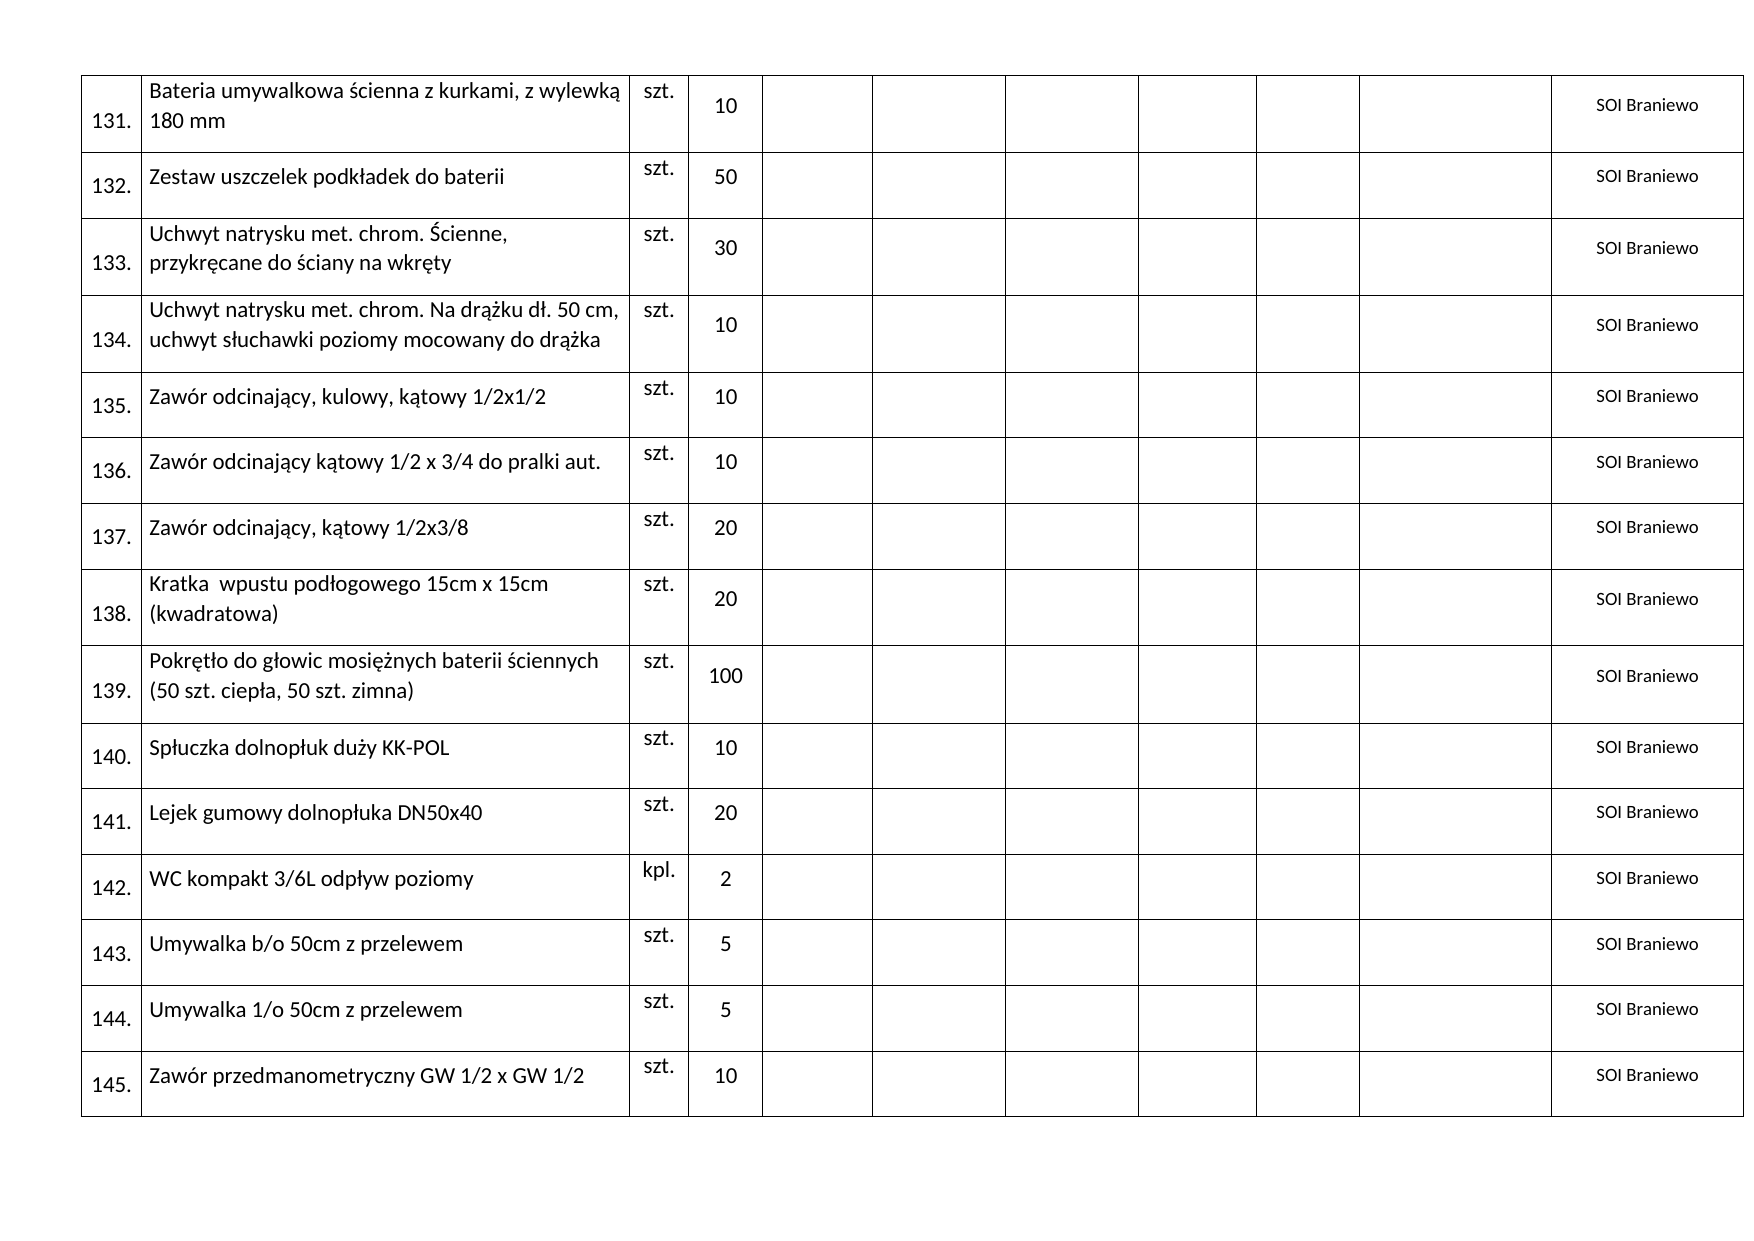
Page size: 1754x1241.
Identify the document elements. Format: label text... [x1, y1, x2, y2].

table_cell Bateria umywalkowa ścienna z kurkami, z wylewką 180 mm [142, 76, 629, 152]
table_cell SOI Braniewo [1552, 504, 1743, 568]
table_cell Umywalka b/o 50cm z przelewem [142, 920, 629, 985]
table_cell [873, 855, 1005, 919]
table_cell WC kompakt 3/6L odpływ poziomy [142, 855, 629, 919]
table_cell SOI Braniewo [1552, 789, 1743, 854]
table_cell [1139, 855, 1256, 919]
table_cell [1139, 219, 1256, 294]
table_cell 137. [82, 504, 141, 568]
table_cell 100 [689, 646, 762, 722]
table_cell [873, 724, 1005, 788]
table_cell [1006, 724, 1138, 788]
table_cell szt. [630, 920, 688, 985]
table_cell [763, 789, 872, 854]
table_cell szt. [630, 986, 688, 1051]
table_cell szt. [630, 76, 688, 152]
table_cell [873, 789, 1005, 854]
table_cell SOI Braniewo [1552, 76, 1743, 152]
table_cell Zawór odcinający kątowy 1/2 x 3/4 do pralki aut. [142, 438, 629, 503]
table_cell 143. [82, 920, 141, 985]
table_cell [1139, 504, 1256, 568]
table_cell [1257, 724, 1359, 788]
table_cell 145. [82, 1052, 141, 1116]
table_cell Zestaw uszczelek podkładek do baterii [142, 153, 629, 218]
table_cell Pokrętło do głowic mosiężnych baterii ściennych (50 szt. ciepła, 50 szt. zimna) [142, 646, 629, 722]
table_cell 5 [689, 920, 762, 985]
table_cell SOI Braniewo [1552, 855, 1743, 919]
table_cell [1360, 855, 1551, 919]
table_cell [1360, 920, 1551, 985]
table_cell [1139, 646, 1256, 722]
table_cell Zawór przedmanometryczny GW 1/2 x GW 1/2 [142, 1052, 629, 1116]
table_cell 135. [82, 373, 141, 437]
table_cell SOI Braniewo [1552, 570, 1743, 645]
table_cell [1006, 219, 1138, 294]
table_cell 134. [82, 296, 141, 372]
table_cell szt. [630, 153, 688, 218]
table_cell 144. [82, 986, 141, 1051]
table_cell [763, 76, 872, 152]
table_cell [1360, 219, 1551, 294]
table_cell 10 [689, 438, 762, 503]
table_cell [1006, 789, 1138, 854]
table_cell [1006, 504, 1138, 568]
table_cell [1139, 570, 1256, 645]
table_cell [1360, 789, 1551, 854]
table_cell [1360, 76, 1551, 152]
table_cell [1006, 986, 1138, 1051]
table_cell [1257, 789, 1359, 854]
table_cell 133. [82, 219, 141, 294]
table_cell SOI Braniewo [1552, 1052, 1743, 1116]
table_cell [1360, 570, 1551, 645]
table_cell 50 [689, 153, 762, 218]
table_cell [763, 219, 872, 294]
table_cell [763, 504, 872, 568]
table_cell 20 [689, 570, 762, 645]
table_cell [1360, 153, 1551, 218]
table_cell [1139, 789, 1256, 854]
table_cell SOI Braniewo [1552, 724, 1743, 788]
table_cell szt. [630, 296, 688, 372]
table_cell 140. [82, 724, 141, 788]
table_cell [1006, 373, 1138, 437]
table_cell [873, 646, 1005, 722]
table_cell [1257, 438, 1359, 503]
table_cell Lejek gumowy dolnopłuka DN50x40 [142, 789, 629, 854]
table_cell 141. [82, 789, 141, 854]
table_cell [1257, 920, 1359, 985]
table_cell [1360, 646, 1551, 722]
table_cell [1257, 296, 1359, 372]
table_cell szt. [630, 219, 688, 294]
table_cell Spłuczka dolnopłuk duży KK-POL [142, 724, 629, 788]
table_cell [1360, 296, 1551, 372]
table_cell szt. [630, 504, 688, 568]
table_cell [1006, 76, 1138, 152]
table_cell [1006, 438, 1138, 503]
table_cell [763, 153, 872, 218]
table_cell SOI Braniewo [1552, 219, 1743, 294]
table_cell szt. [630, 724, 688, 788]
table_cell SOI Braniewo [1552, 296, 1743, 372]
table_cell [1360, 724, 1551, 788]
table_cell [763, 724, 872, 788]
table_cell [1360, 986, 1551, 1051]
table_cell 10 [689, 1052, 762, 1116]
table_cell [1139, 373, 1256, 437]
table_cell Uchwyt natrysku met. chrom. Na drążku dł. 50 cm, uchwyt słuchawki poziomy mocowany do drążka [142, 296, 629, 372]
table_cell [1257, 219, 1359, 294]
table_cell 30 [689, 219, 762, 294]
table_cell [763, 855, 872, 919]
table_cell SOI Braniewo [1552, 153, 1743, 218]
table_cell [873, 438, 1005, 503]
table_cell 136. [82, 438, 141, 503]
table_cell [763, 1052, 872, 1116]
table_cell [1257, 504, 1359, 568]
table_cell szt. [630, 789, 688, 854]
table_cell [763, 570, 872, 645]
table_cell [873, 986, 1005, 1051]
table_cell [1006, 153, 1138, 218]
table_cell [873, 570, 1005, 645]
table_cell [873, 76, 1005, 152]
table_cell [873, 1052, 1005, 1116]
table_cell [1006, 855, 1138, 919]
table_cell [1257, 986, 1359, 1051]
table_cell [1006, 920, 1138, 985]
table_cell Zawór odcinający, kątowy 1/2x3/8 [142, 504, 629, 568]
table_cell [873, 920, 1005, 985]
table_cell [763, 646, 872, 722]
table_cell [1257, 855, 1359, 919]
table_cell [1139, 153, 1256, 218]
table_cell Zawór odcinający, kulowy, kątowy 1/2x1/2 [142, 373, 629, 437]
table_cell [1360, 504, 1551, 568]
table_cell Uchwyt natrysku met. chrom. Ścienne, przykręcane do ściany na wkręty [142, 219, 629, 294]
table_cell [1257, 153, 1359, 218]
table_cell [1139, 920, 1256, 985]
table_cell SOI Braniewo [1552, 438, 1743, 503]
table_cell [763, 296, 872, 372]
table_cell [1139, 986, 1256, 1051]
table_cell [1360, 1052, 1551, 1116]
table_cell [1360, 438, 1551, 503]
table_cell [1139, 76, 1256, 152]
table_cell kpl. [630, 855, 688, 919]
table_cell 131. [82, 76, 141, 152]
table_cell 132. [82, 153, 141, 218]
table_cell szt. [630, 570, 688, 645]
table_cell 10 [689, 373, 762, 437]
table_cell Kratka wpustu podłogowego 15cm x 15cm (kwadratowa) [142, 570, 629, 645]
table_cell szt. [630, 646, 688, 722]
table_cell 20 [689, 504, 762, 568]
table_cell [1257, 1052, 1359, 1116]
table_cell 5 [689, 986, 762, 1051]
table_cell [873, 153, 1005, 218]
table_cell [1006, 646, 1138, 722]
table_cell [763, 438, 872, 503]
table_cell SOI Braniewo [1552, 646, 1743, 722]
table_cell [1139, 438, 1256, 503]
table_cell [1006, 296, 1138, 372]
table_cell [1006, 570, 1138, 645]
table_cell 142. [82, 855, 141, 919]
table_cell szt. [630, 373, 688, 437]
table_cell 138. [82, 570, 141, 645]
table_cell SOI Braniewo [1552, 920, 1743, 985]
table_cell [873, 296, 1005, 372]
table_cell [763, 986, 872, 1051]
table_cell [763, 920, 872, 985]
table_cell [873, 219, 1005, 294]
table_cell [1139, 1052, 1256, 1116]
table_cell [1139, 296, 1256, 372]
table_cell 10 [689, 296, 762, 372]
table_cell [1360, 373, 1551, 437]
table_cell [1257, 570, 1359, 645]
table_cell [873, 504, 1005, 568]
table_cell [1257, 76, 1359, 152]
table_cell Umywalka 1/o 50cm z przelewem [142, 986, 629, 1051]
table_cell szt. [630, 1052, 688, 1116]
table_cell [1006, 1052, 1138, 1116]
table_cell SOI Braniewo [1552, 986, 1743, 1051]
table_cell [1257, 373, 1359, 437]
table_cell [1257, 646, 1359, 722]
table_cell 10 [689, 76, 762, 152]
table_cell 10 [689, 724, 762, 788]
table_cell 20 [689, 789, 762, 854]
table_cell [1139, 724, 1256, 788]
table_cell 139. [82, 646, 141, 722]
table_cell 2 [689, 855, 762, 919]
table_cell [763, 373, 872, 437]
table_cell szt. [630, 438, 688, 503]
table_cell [873, 373, 1005, 437]
table_cell SOI Braniewo [1552, 373, 1743, 437]
